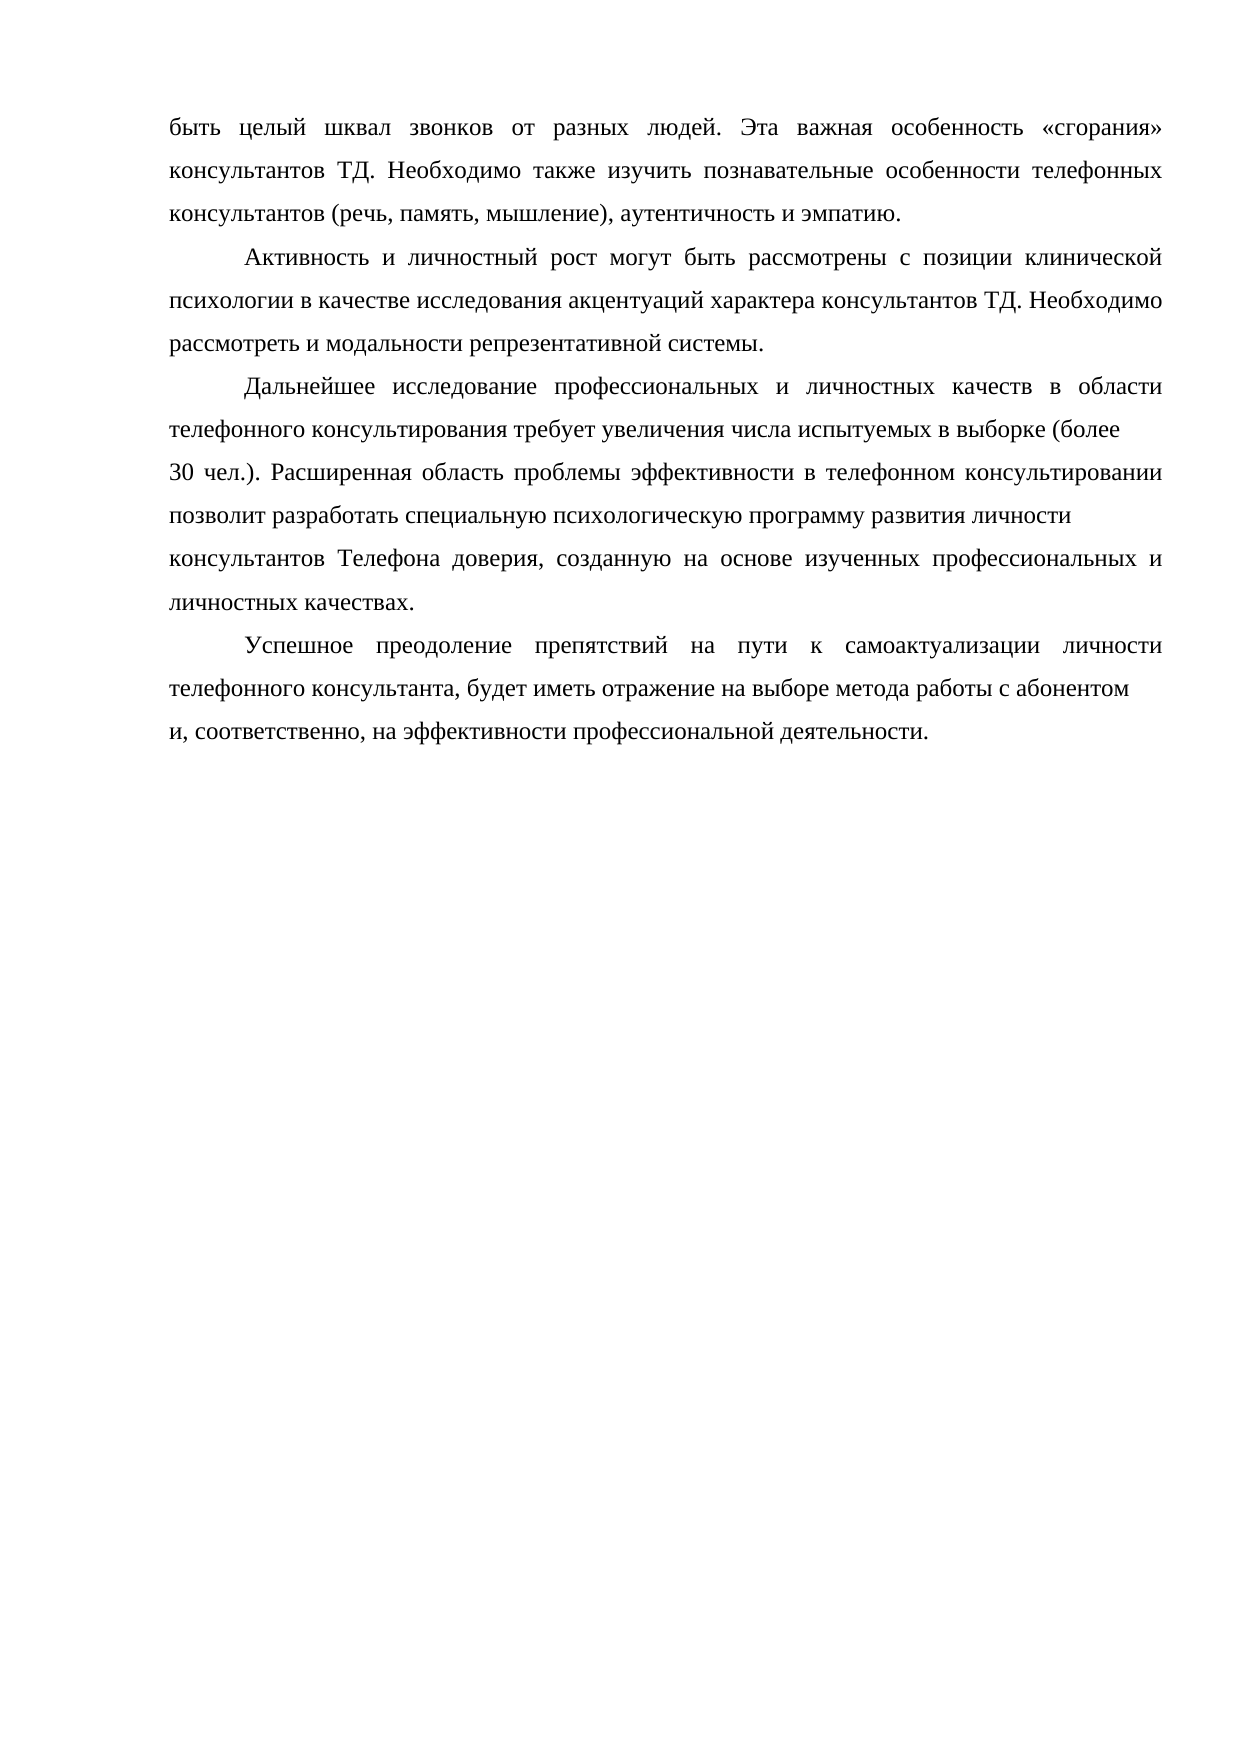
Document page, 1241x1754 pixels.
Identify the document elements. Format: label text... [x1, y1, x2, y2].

text консультантов Телефона доверия, созданную на основе изученных профессиональных и личностных качествах. [169, 543, 1163, 615]
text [169, 112, 1163, 227]
text Успешное преодоление препятствий на пути к самоактуализации личности телефонного консультанта, будет иметь отражение на выборе метода работы с абонентом [169, 630, 1163, 702]
text 30 чел.). Расширенная область проблемы эффективности в телефонном консультировании позволит разработать специальную психологическую программу развития личности [169, 457, 1163, 529]
text и, соответственно, на эффективности профессиональной деятельности. [169, 716, 1163, 745]
text Дальнейшее исследование профессиональных и личностных качеств в области телефонного консультирования требует увеличения числа испытуемых в выборке (более [169, 371, 1163, 443]
text Активность и личностный рост могут быть рассмотрены с позиции клинической психологии в качестве исследования акцентуаций характера консультантов ТД. Необходимо рассмотреть и модальности репрезентативной системы. [169, 242, 1163, 357]
